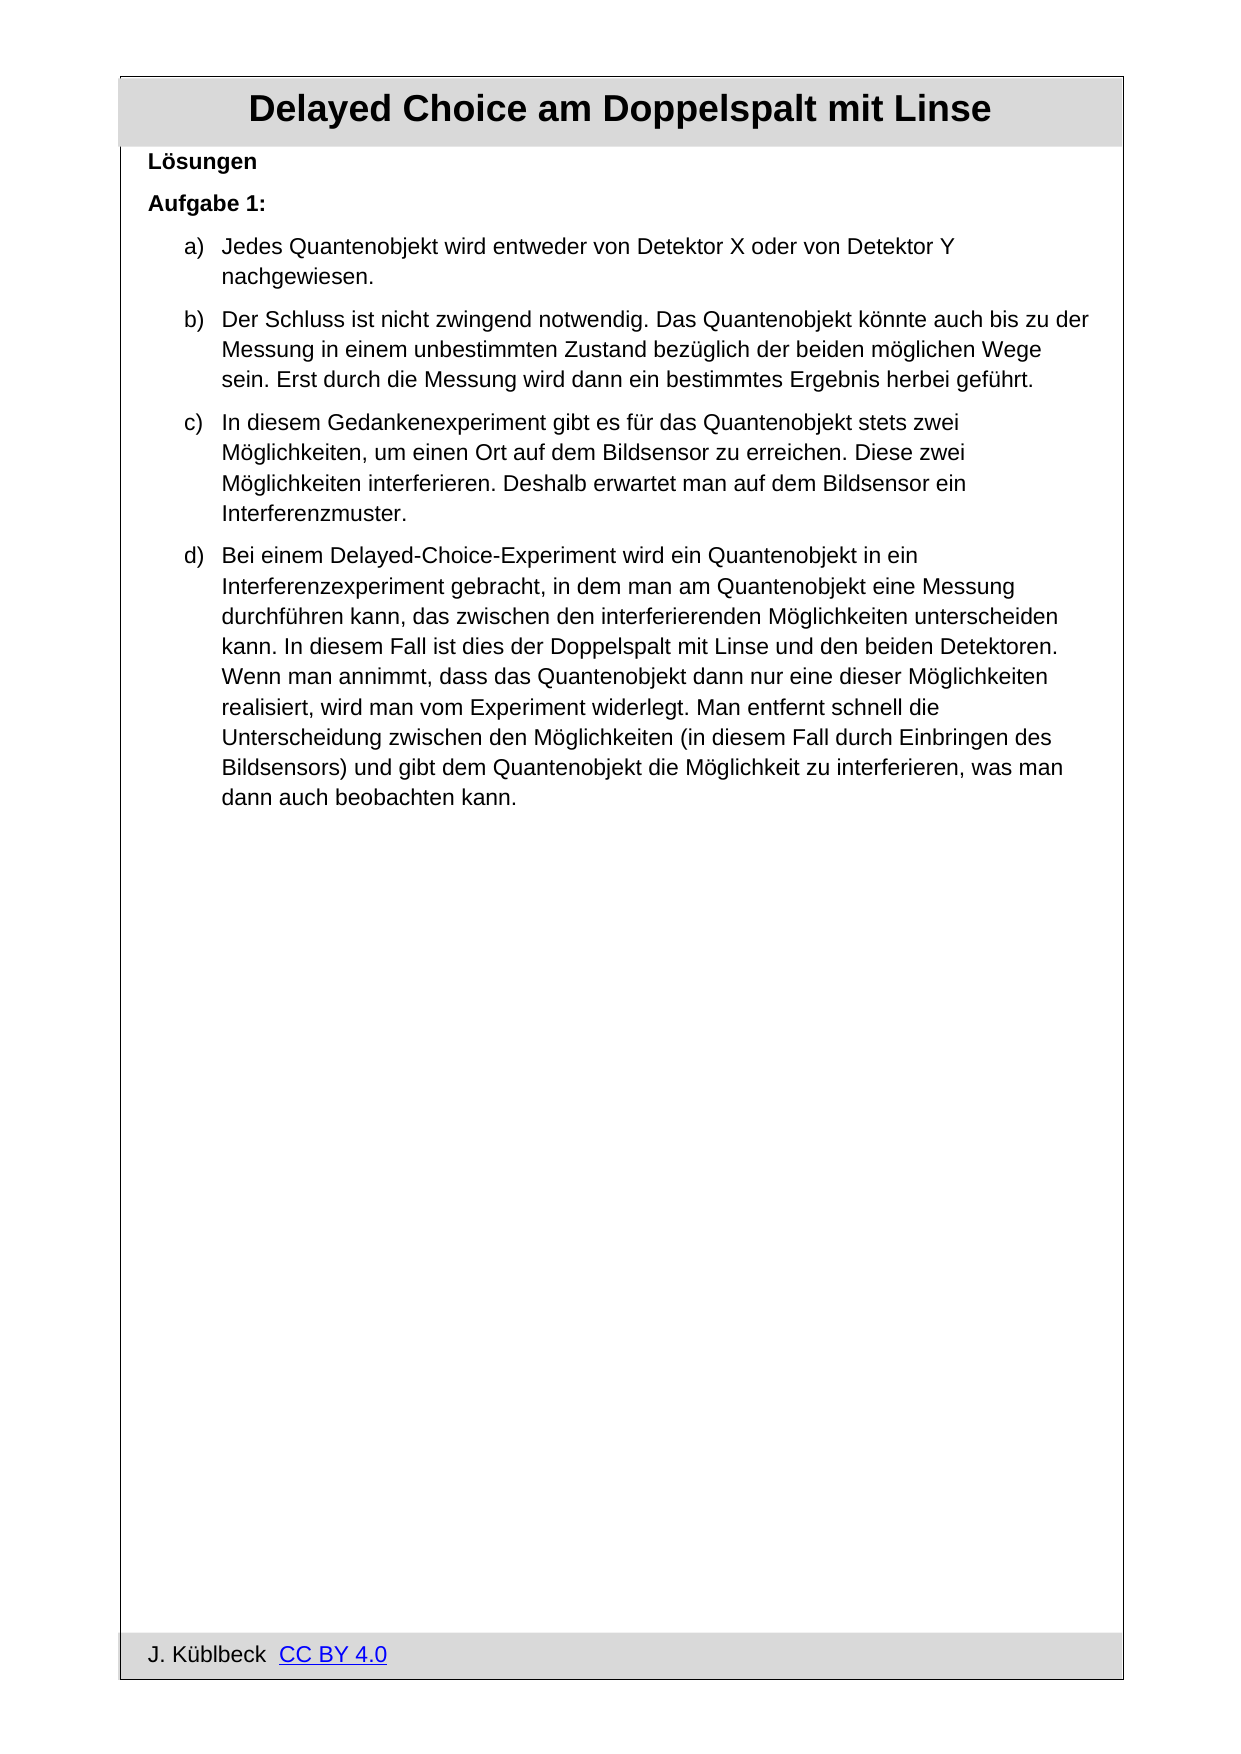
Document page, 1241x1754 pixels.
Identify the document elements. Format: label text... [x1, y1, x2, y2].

text Lösungen [148, 148, 1093, 174]
list Der Schluss ist nicht zwingend notwendig. Das Quantenobjekt könnte auch bis zu der Messung in einem unbestimmten Zustand bezüglich der beiden möglichen Wege sein. Erst durch die Messung wird dann ein bestimmtes Ergebnis herbei geführt. [184, 306, 1093, 393]
list Jedes Quantenobjekt wird entweder von Detektor X oder von Detektor Y nachgewiesen. [184, 233, 1093, 289]
list Bei einem Delayed-Choice-Experiment wird ein Quantenobjekt in ein Interferenzexperiment gebracht, in dem man am Quantenobjekt eine Messung durchführen kann, das zwischen den interferierenden Möglichkeiten unterscheiden kann. In diesem Fall ist dies der Doppelspalt mit Linse und den beiden Detektoren. Wenn man annimmt, dass das Quantenobjekt dann nur eine dieser Möglichkeiten realisiert, wird man vom Experiment widerlegt. Man entfernt schnell die Unterscheidung zwischen den Möglichkeiten (in diesem Fall durch Einbringen des Bildsensors) und gibt dem Quantenobjekt die Möglichkeit zu interferieren, was man dann auch beobachten kann. [184, 542, 1093, 810]
list In diesem Gedankenexperiment gibt es für das Quantenobjekt stets zwei Möglichkeiten, um einen Ort auf dem Bildsensor zu erreichen. Diese zwei Möglichkeiten interferieren. Deshalb erwartet man auf dem Bildsensor ein Interferenzmuster. [184, 409, 1093, 526]
text Aufgabe 1: [148, 190, 1093, 217]
